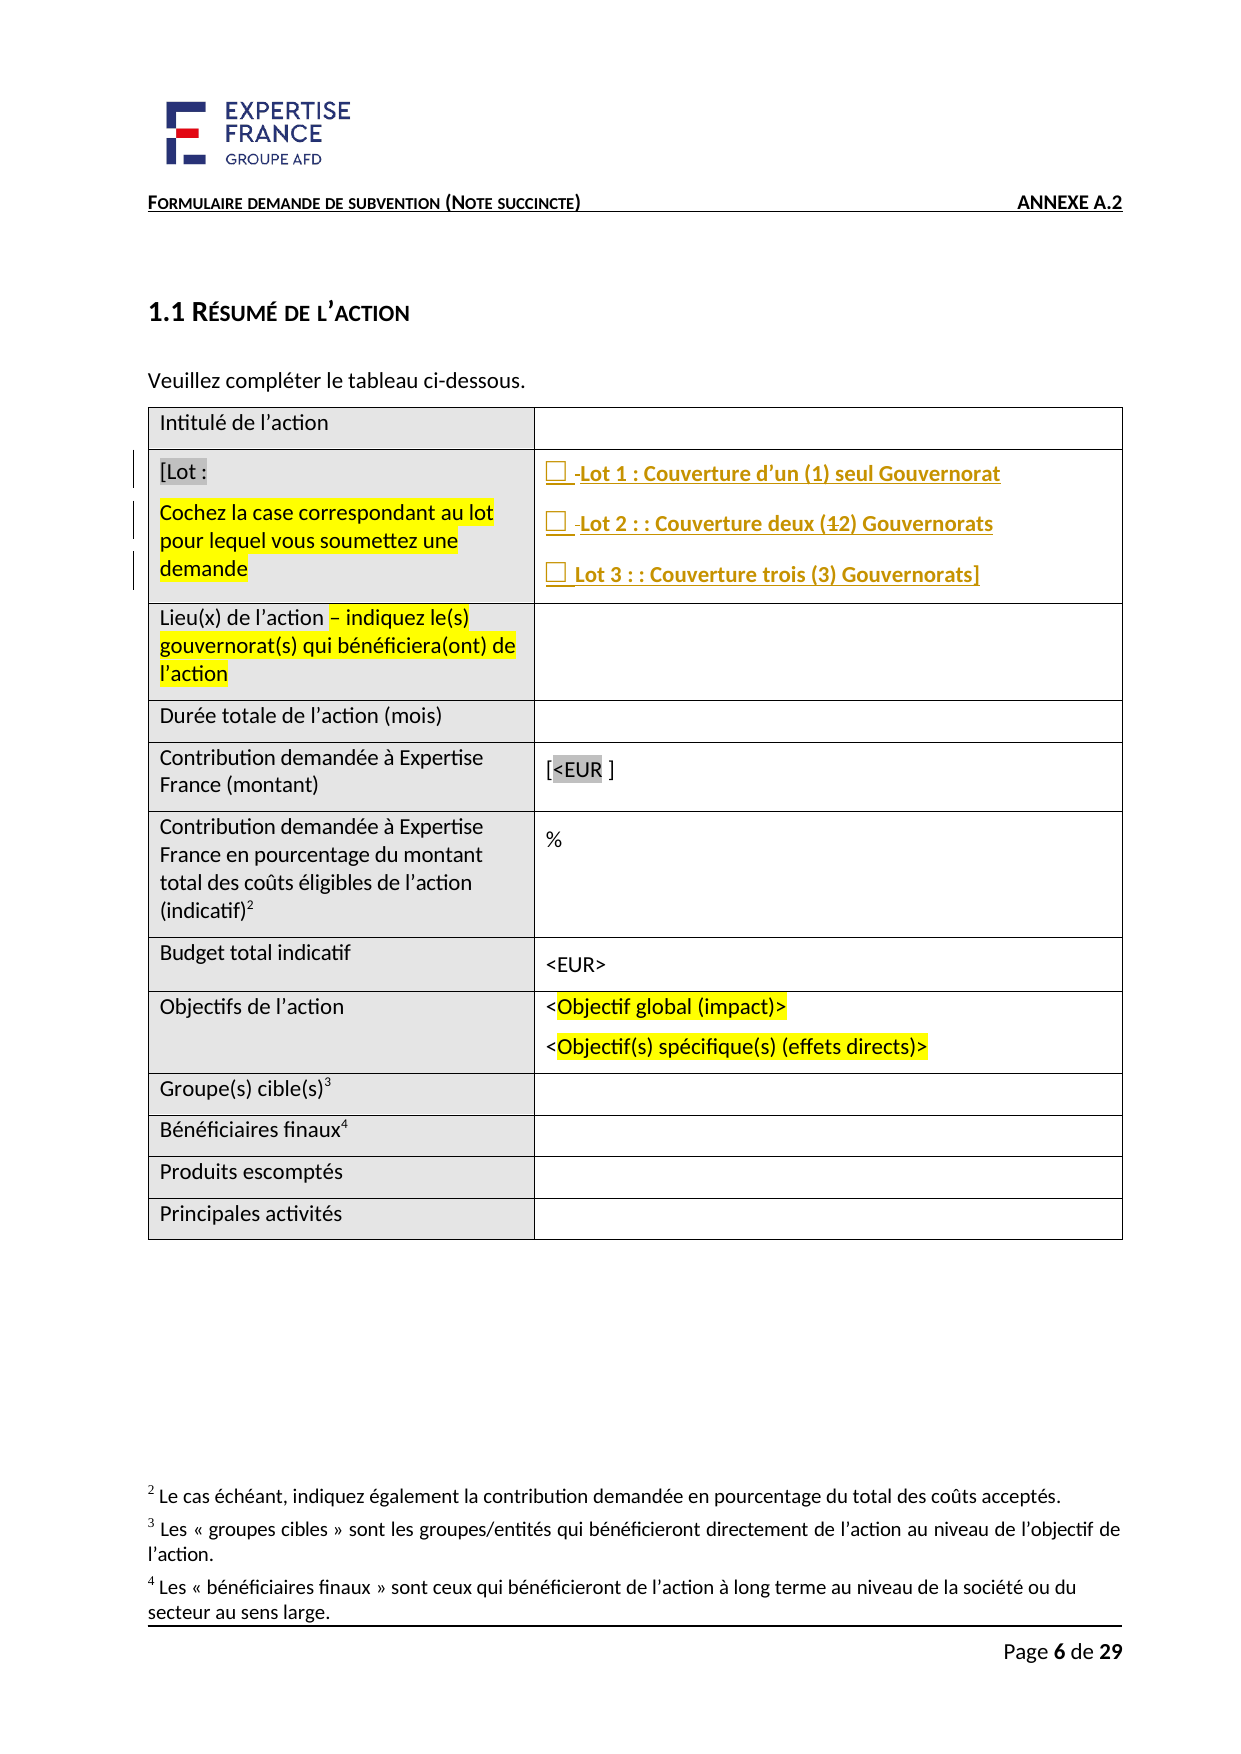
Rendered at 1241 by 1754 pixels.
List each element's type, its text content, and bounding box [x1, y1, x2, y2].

table_cell Contribution demandée à Expertise France (montant) [149, 743, 534, 811]
table_cell <Objectif global (impact)> <Objectif(s) spécifique(s) (effets directs)> [535, 992, 1122, 1073]
table_header [535, 408, 1122, 448]
table_cell [535, 1199, 1122, 1239]
table_header Intitulé de l’action [149, 408, 534, 448]
table_cell Groupe(s) cible(s) [149, 1074, 534, 1114]
table_cell Lieu(x) de l’action – indiquez le(s) gouvernorat(s) qui bénéficiera(ont) de l’action [149, 604, 534, 700]
table_cell Bénéficiaires finaux [149, 1116, 534, 1156]
table_cell [535, 1157, 1122, 1198]
table_cell [Lot : Cochez la case correspondant au lot pour lequel vous soumettez une demande [149, 450, 534, 602]
table_cell [535, 1074, 1122, 1114]
table_cell Budget total indicatif [149, 938, 534, 991]
table_cell Principales activités [149, 1199, 534, 1239]
table_cell <EUR> [535, 938, 1122, 991]
table_cell [535, 701, 1122, 742]
table_cell Lot 1 : Couverture d’un (1) seul Gouvernorat Lot 2 : : Couverture deux () Gouvernorats Lot 3 : : Couverture trois (3) Gouvernorats] [535, 450, 1122, 602]
subtitle 1.1 Résumé de l’action [148, 293, 1122, 329]
table_cell Contribution demandée à Expertise France en pourcentage du montant total des coûts éligibles de l’action (indicatif) [149, 812, 534, 937]
table_cell Objectifs de l’action [149, 992, 534, 1073]
table_cell [535, 604, 1122, 700]
table_cell Produits escomptés [149, 1157, 534, 1198]
picture [147, 75, 372, 190]
table_cell [<EUR ] [535, 743, 1122, 811]
table_cell Durée totale de l’action (mois) [149, 701, 534, 742]
table_cell [535, 1116, 1122, 1156]
text Veuillez compléter le tableau ci-dessous. [148, 366, 1122, 394]
table_cell % [535, 812, 1122, 937]
